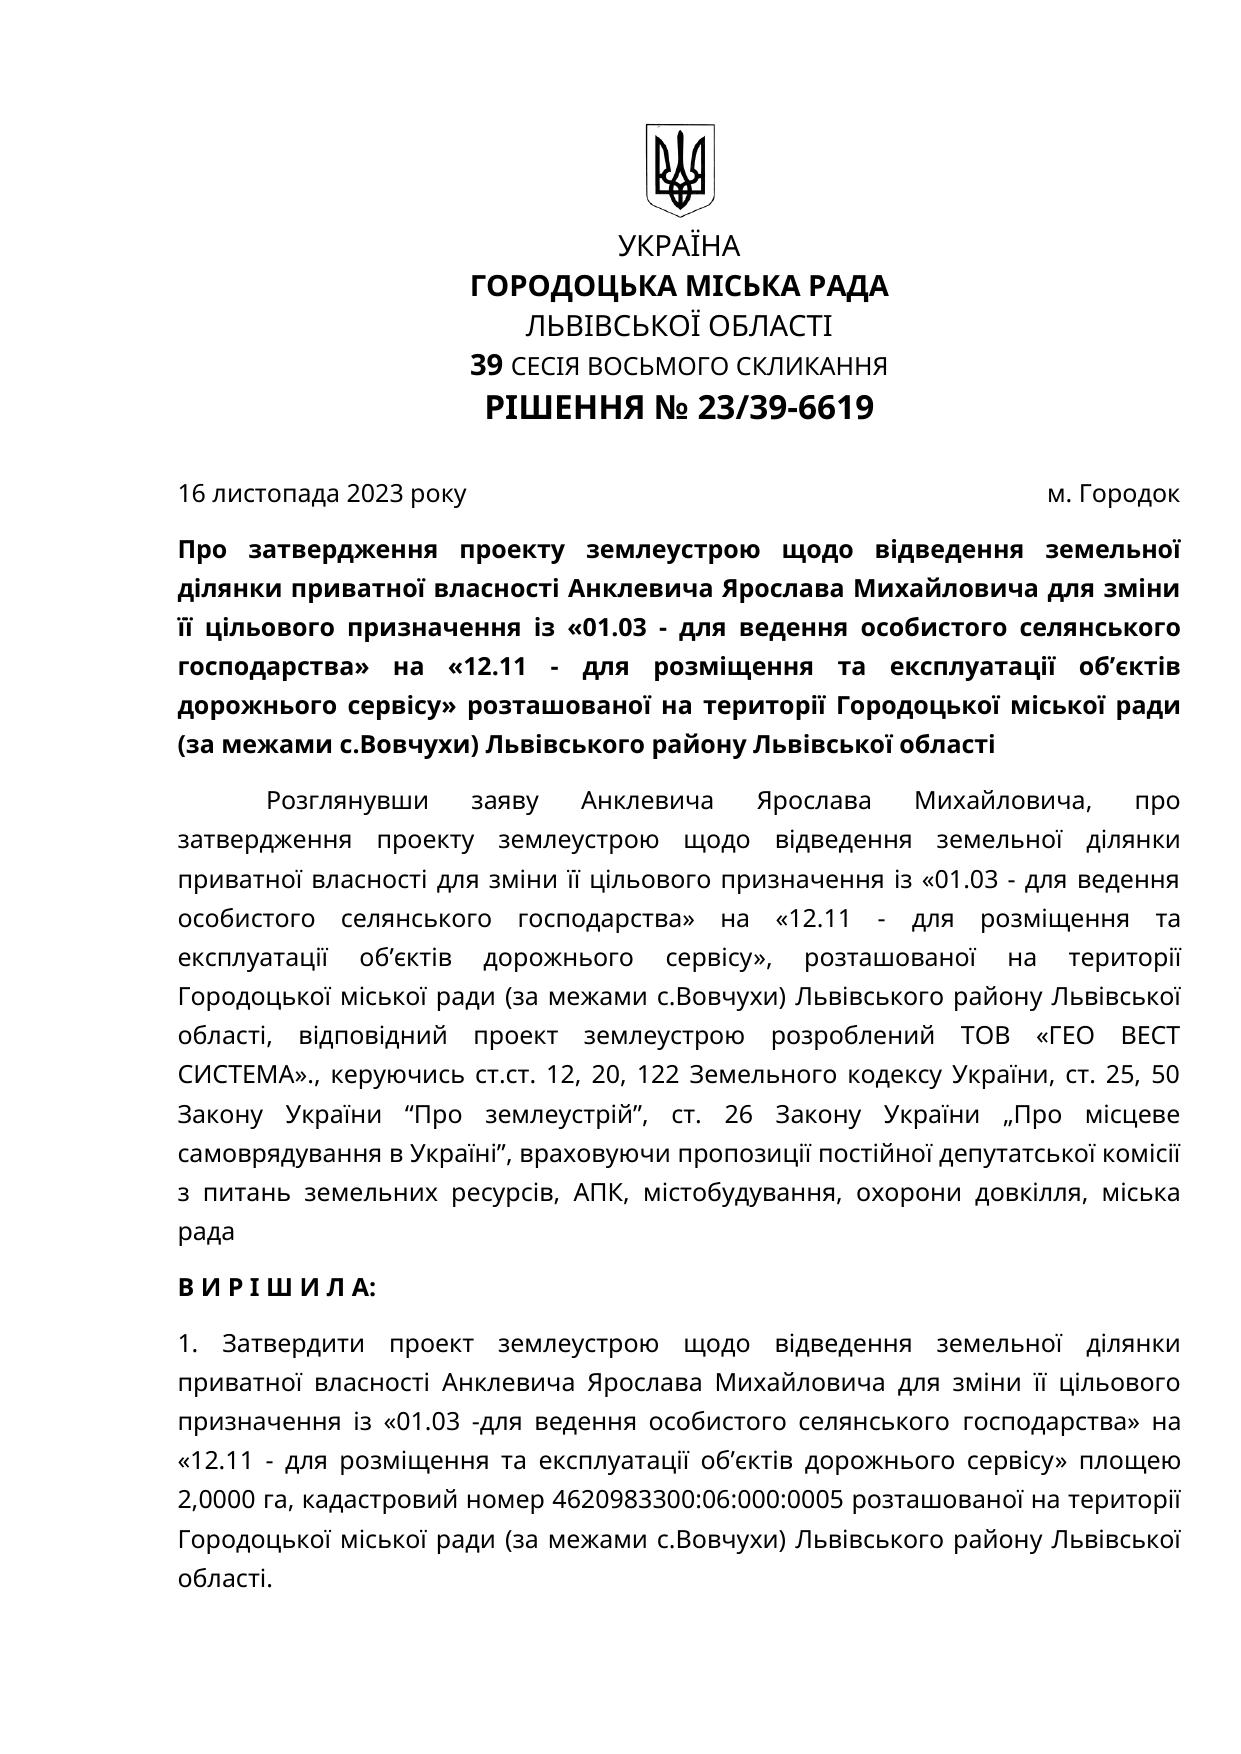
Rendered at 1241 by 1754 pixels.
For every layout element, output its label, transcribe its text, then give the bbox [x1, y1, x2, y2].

picture [633, 118, 726, 222]
text 16 листопада 2023 року м. Городок [177, 476, 1181, 509]
text В И Р І Ш И Л А: [177, 1270, 1182, 1304]
text РІШЕННЯ № 23/39-6619 [177, 384, 1181, 429]
text ГОРОДОЦЬКА МІСЬКА РАДА [177, 265, 1181, 305]
text УКРАЇНА [177, 225, 1181, 265]
text Про затвердження проекту землеустрою щодо відведення земельної ділянки приватної власності Анклевича Ярослава Михайловича для зміни її цільового призначення із «01.03 - для ведення особистого селянського господарства» на «12.11 - для розміщення та експлуатації об’єктів дорожнього сервісу» розташованої на території Городоцької міської ради (за межами с.Вовчухи) Львівського району Львівської області [177, 531, 1182, 761]
text ЛЬВІВСЬКОЇ ОБЛАСТІ [177, 305, 1181, 344]
text Розглянувши заяву Анклевича Ярослава Михайловича, про затвердження проекту землеустрою щодо відведення земельної ділянки приватної власності для зміни її цільового призначення із «01.03 - для ведення особистого селянського господарства» на «12.11 - для розміщення та експлуатації об’єктів дорожнього сервісу», розташованої на території Городоцької міської ради (за межами с.Вовчухи) Львівського району Львівської області, відповідний проект землеустрою розроблений ТОВ «ГЕО ВЕСТ СИСТЕМА»., керуючись ст.ст. 12, 20, 122 Земельного кодексу України, ст. 25, 50 Закону України “Про землеустрій”, ст. 26 Закону України „Про місцеве самоврядування в Україні”, враховуючи пропозиції постійної депутатської комісії з питань земельних ресурсів, АПК, містобудування, охорони довкілля, міська рада [177, 783, 1182, 1248]
text 39 сесія восьмого скликання [177, 344, 1181, 384]
text 1. Затвердити проект землеустрою щодо відведення земельної ділянки приватної власності Анклевича Ярослава Михайловича для зміни її цільового призначення із «01.03 -для ведення особистого селянського господарства» на «12.11 - для розміщення та експлуатації об’єктів дорожнього сервісу» площею 2,0000 га, кадастровий номер 4620983300:06:000:0005 розташованої на території Городоцької міської ради (за межами с.Вовчухи) Львівського району Львівської області. [177, 1326, 1182, 1594]
